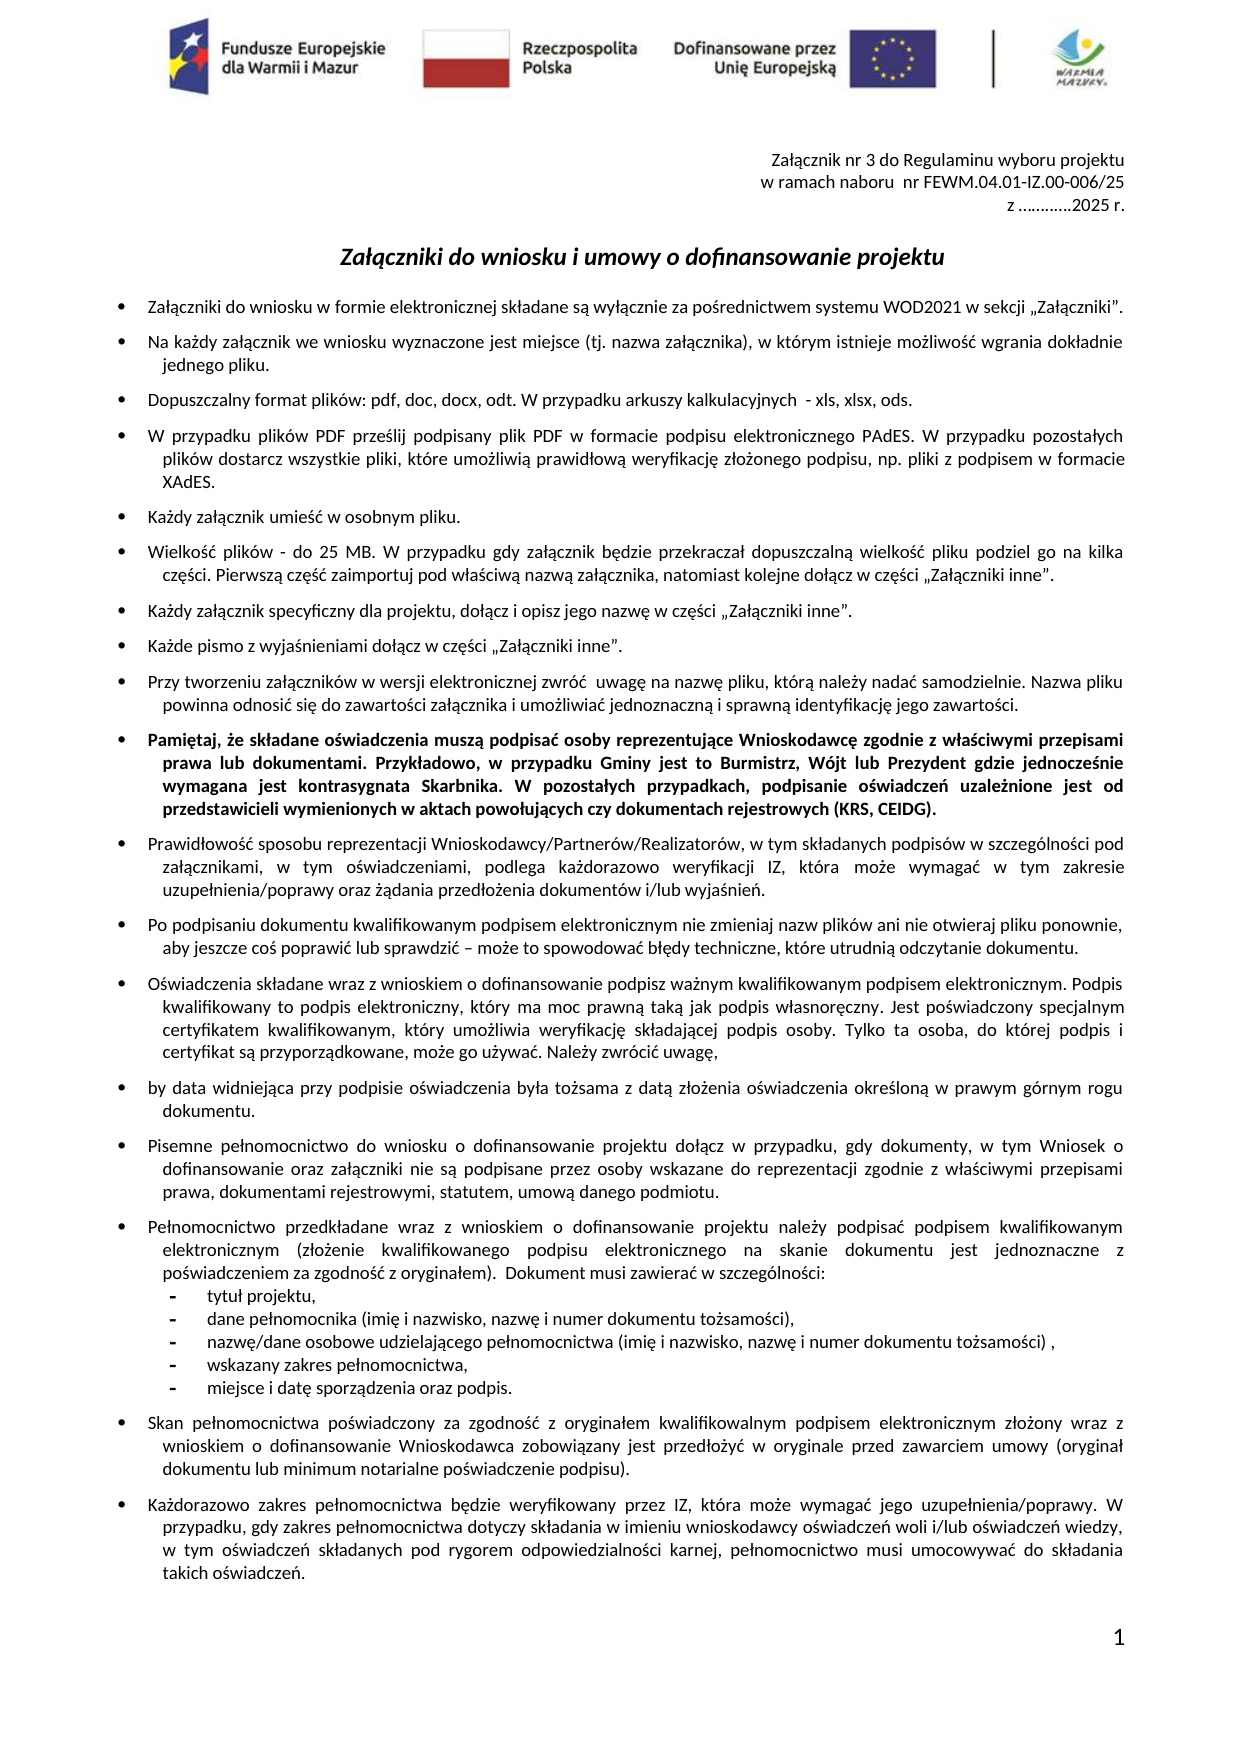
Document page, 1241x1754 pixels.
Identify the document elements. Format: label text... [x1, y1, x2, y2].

list Oświadczenia składane wraz z wnioskiem o dofinansowanie podpisz ważnym kwalifikowanym podpisem elektronicznym. Podpis kwalifikowany to podpis elektroniczny, który ma moc prawną taką jak podpis własnoręczny. Jest poświadczony specjalnym certyfikatem kwalifikowanym, który umożliwia weryfikację składającej podpis osoby. Tylko ta osoba, do której podpis i certyfikat są przyporządkowane, może go używać. Należy zwrócić uwagę, [118, 972, 1125, 1064]
list Każdorazowo zakres pełnomocnictwa będzie weryfikowany przez IZ, która może wymagać jego uzupełnienia/poprawy. W przypadku, gdy zakres pełnomocnictwa dotyczy składania w imieniu wnioskodawcy oświadczeń woli i/lub oświadczeń wiedzy, w tym oświadczeń składanych pod rygorem odpowiedzialności karnej, pełnomocnictwo musi umocowywać do składania takich oświadczeń. [118, 1493, 1125, 1584]
list Każdy załącznik umieść w osobnym pliku. [118, 505, 1125, 528]
list Pamiętaj, że składane oświadczenia muszą podpisać osoby reprezentujące Wnioskodawcę zgodnie z właściwymi przepisami prawa lub dokumentami. Przykładowo, w przypadku Gminy jest to Burmistrz, Wójt lub Prezydent gdzie jednocześnie wymagana jest kontrasygnata Skarbnika. W pozostałych przypadkach, podpisanie oświadczeń uzależnione jest od przedstawicieli wymienionych w aktach powołujących czy dokumentach rejestrowych (KRS, CEIDG). [118, 728, 1125, 820]
list Załączniki do wniosku i umowy o dofinansowanie projektu [162, 241, 1125, 272]
list Pisemne pełnomocnictwo do wniosku o dofinansowanie projektu dołącz w przypadku, gdy dokumenty, w tym Wniosek o dofinansowanie oraz załączniki nie są podpisane przez osoby wskazane do reprezentacji zgodnie z właściwymi przepisami prawa, dokumentami rejestrowymi, statutem, umową danego podmiotu. [118, 1134, 1125, 1203]
list dane pełnomocnika (imię i nazwisko, nazwę i numer dokumentu tożsamości), [169, 1307, 1125, 1330]
list nazwę/dane osobowe udzielającego pełnomocnictwa (imię i nazwisko, nazwę i numer dokumentu tożsamości) , [169, 1330, 1125, 1353]
list Przy tworzeniu załączników w wersji elektronicznej zwróć uwagę na nazwę pliku, którą należy nadać samodzielnie. Nazwa pliku powinna odnosić się do zawartości załącznika i umożliwiać jednoznaczną i sprawną identyfikację jego zawartości. [118, 670, 1125, 716]
list miejsce i datę sporządzenia oraz podpis. [169, 1376, 1125, 1399]
list Wielkość plików - do 25 MB. W przypadku gdy załącznik będzie przekraczał dopuszczalną wielkość pliku podziel go na kilka części. Pierwszą część zaimportuj pod właściwą nazwą załącznika, natomiast kolejne dołącz w części „Załączniki inne”. [118, 541, 1125, 587]
list by data widniejąca przy podpisie oświadczenia była tożsama z datą złożenia oświadczenia określoną w prawym górnym rogu dokumentu. [118, 1076, 1125, 1122]
list Po podpisaniu dokumentu kwalifikowanym podpisem elektronicznym nie zmieniaj nazw plików ani nie otwieraj pliku ponownie, aby jeszcze coś poprawić lub sprawdzić – może to spowodować błędy techniczne, które utrudnią odczytanie dokumentu. [118, 914, 1125, 959]
list Skan pełnomocnictwa poświadczony za zgodność z oryginałem kwalifikowalnym podpisem elektronicznym złożony wraz z wnioskiem o dofinansowanie Wnioskodawca zobowiązany jest przedłożyć w oryginale przed zawarciem umowy (oryginał dokumentu lub minimum notarialne poświadczenie podpisu). [118, 1412, 1125, 1480]
list tytuł projektu, [169, 1284, 1125, 1307]
list Na każdy załącznik we wniosku wyznaczone jest miejsce (tj. nazwa załącznika), w którym istnieje możliwość wgrania dokładnie jednego pliku. [118, 330, 1125, 376]
text Załącznik nr 3 do Regulaminu wyboru projektu w ramach naboru nr FEWM.04.01-IZ.00-006/25 z ……..….2025 r. [118, 148, 1125, 216]
list Pełnomocnictwo przedkładane wraz z wnioskiem o dofinansowanie projektu należy podpisać podpisem kwalifikowanym elektronicznym (złożenie kwalifikowanego podpisu elektronicznego na skanie dokumentu jest jednoznaczne z poświadczeniem za zgodność z oryginałem). Dokument musi zawierać w szczególności: [118, 1216, 1125, 1284]
picture [151, 0, 1123, 109]
list Każde pismo z wyjaśnieniami dołącz w części „Załączniki inne”. [118, 634, 1125, 657]
list wskazany zakres pełnomocnictwa, [169, 1353, 1125, 1376]
list Załączniki do wniosku w formie elektronicznej składane są wyłącznie za pośrednictwem systemu WOD2021 w sekcji „Załączniki”. [118, 295, 1125, 318]
list Każdy załącznik specyficzny dla projektu, dołącz i opisz jego nazwę w części „Załączniki inne”. [118, 599, 1125, 622]
list Dopuszczalny format plików: pdf, doc, docx, odt. W przypadku arkuszy kalkulacyjnych - xls, xlsx, ods. [118, 389, 1125, 412]
list W przypadku plików PDF prześlij podpisany plik PDF w formacie podpisu elektronicznego PAdES. W przypadku pozostałych plików dostarcz wszystkie pliki, które umożliwią prawidłową weryfikację złożonego podpisu, np. pliki z podpisem w formacie XAdES. [118, 424, 1125, 493]
list Prawidłowość sposobu reprezentacji Wnioskodawcy/Partnerów/Realizatorów, w tym składanych podpisów w szczególności pod załącznikami, w tym oświadczeniami, podlega każdorazowo weryfikacji IZ, która może wymagać w tym zakresie uzupełnienia/poprawy oraz żądania przedłożenia dokumentów i/lub wyjaśnień. [118, 832, 1125, 901]
